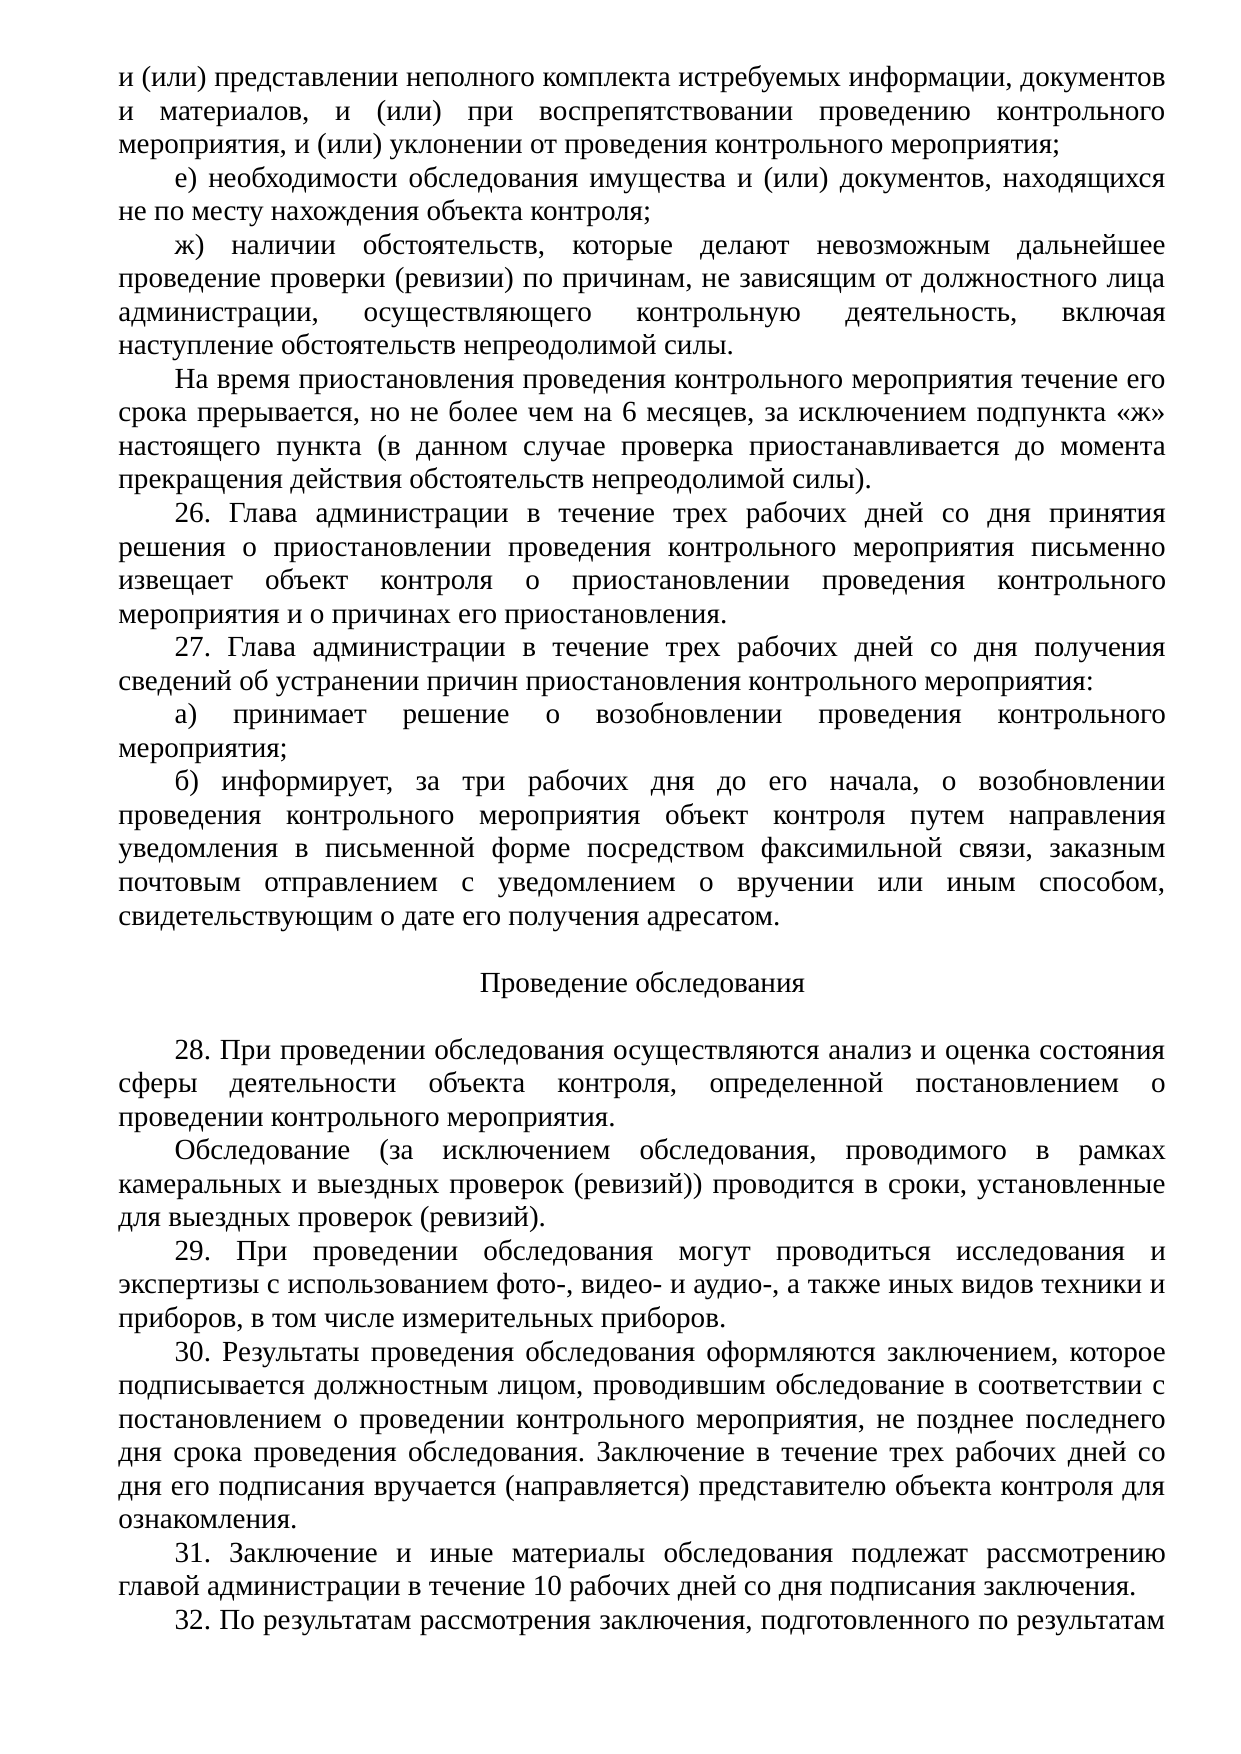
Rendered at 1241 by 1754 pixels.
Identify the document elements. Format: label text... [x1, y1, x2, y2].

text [118, 59, 1167, 160]
text Обследование (за исключением обследования, проводимого в рамках камеральных и выездных проверок (ревизий)) проводится в сроки, установленные для выездных проверок (ревизий). [118, 1132, 1167, 1233]
text 29. При проведении обследования могут проводиться исследования и экспертизы с использованием фото-, видео- и аудио-, а также иных видов техники и приборов, в том числе измерительных приборов. [118, 1233, 1167, 1334]
text а) принимает решение о возобновлении проведения контрольного мероприятия; [118, 696, 1167, 763]
text 30. Результаты проведения обследования оформляются заключением, которое подписывается должностным лицом, проводившим обследование в соответствии с постановлением о проведении контрольного мероприятия, не позднее последнего дня срока проведения обследования. Заключение в течение трех рабочих дней со дня его подписания вручается (направляется) представителю объекта контроля для ознакомления. [118, 1334, 1167, 1535]
text На время приостановления проведения контрольного мероприятия течение его срока прерывается, но не более чем на 6 месяцев, за исключением подпункта «ж» настоящего пункта (в данном случае проверка приостанавливается до момента прекращения действия обстоятельств непреодолимой силы). [118, 361, 1167, 495]
text 31. Заключение и иные материалы обследования подлежат рассмотрению главой администрации в течение 10 рабочих дней со дня подписания заключения. [118, 1535, 1167, 1602]
text 26. Глава администрации в течение трех рабочих дней со дня принятия решения о приостановлении проведения контрольного мероприятия письменно извещает объект контроля о приостановлении проведения контрольного мероприятия и о причинах его приостановления. [118, 495, 1167, 629]
text 28. При проведении обследования осуществляются анализ и оценка состояния сферы деятельности объекта контроля, определенной постановлением о проведении контрольного мероприятия. [118, 1032, 1167, 1132]
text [118, 1602, 1167, 1636]
text ж) наличии обстоятельств, которые делают невозможным дальнейшее проведение проверки (ревизии) по причинам, не зависящим от должностного лица администрации, осуществляющего контрольную деятельность, включая наступление обстоятельств непреодолимой силы. [118, 227, 1167, 361]
text б) информирует, за три рабочих дня до его начала, о возобновлении проведения контрольного мероприятия объект контроля путем направления уведомления в письменной форме посредством факсимильной связи, заказным почтовым отправлением с уведомлением о вручении или иным способом, свидетельствующим о дате его получения адресатом. [118, 763, 1167, 931]
text е) необходимости обследования имущества и (или) документов, находящихся не по месту нахождения объекта контроля; [118, 160, 1167, 227]
text Проведение обследования [118, 965, 1167, 998]
text 27. Глава администрации в течение трех рабочих дней со дня получения сведений об устранении причин приостановления контрольного мероприятия: [118, 629, 1167, 696]
